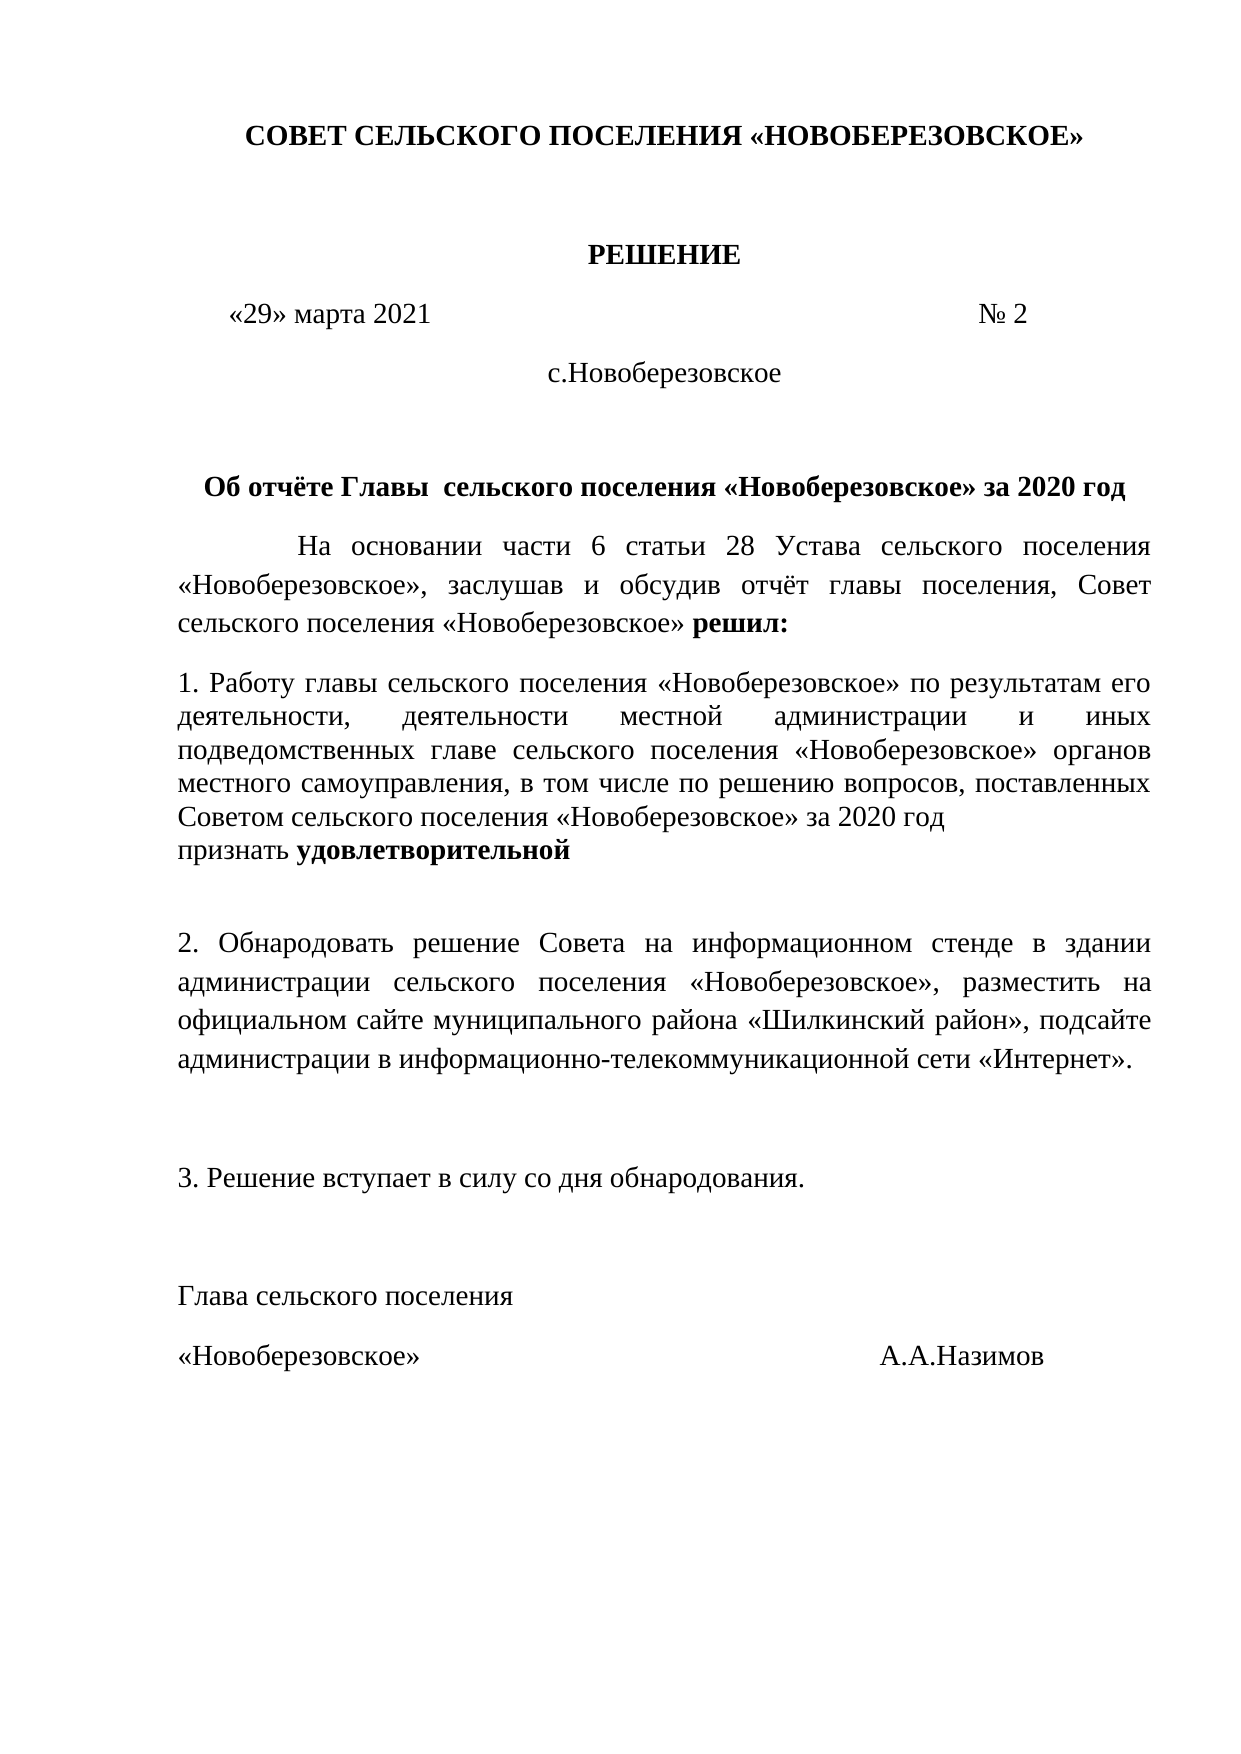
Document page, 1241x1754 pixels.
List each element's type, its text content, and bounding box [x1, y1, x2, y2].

text признать удовлетворительной [177, 832, 1152, 866]
text СОВЕТ СЕЛЬСКОГО ПОСЕЛЕНИЯ «НОВОБЕРЕЗОВСКОЕ» [177, 118, 1152, 152]
text Об отчёте Главы сельского поселения «Новоберезовское» за 2020 год [177, 469, 1152, 502]
text Глава сельского поселения [177, 1278, 1152, 1312]
text 3. Решение вступает в силу со дня обнародования. [177, 1160, 1152, 1193]
text «29» марта 2021 № 2 [177, 296, 1152, 330]
text «Новоберезовское» А.А.Назимов [177, 1338, 1152, 1371]
text с.Новоберезовское [177, 356, 1152, 389]
text 1. Работу главы сельского поселения «Новоберезовское» по результатам его деятельности, деятельности местной администрации и иных подведомственных главе сельского поселения «Новоберезовское» органов местного самоуправления, в том числе по решению вопросов, поставленных Советом сельского поселения «Новоберезовское» за 2020 год [177, 665, 1152, 832]
text На основании части 6 статьи 28 Устава сельского поселения «Новоберезовское», заслушав и обсудив отчёт главы поселения, Совет сельского поселения «Новоберезовское» решил: [177, 528, 1152, 639]
text РЕШЕНИЕ [177, 237, 1152, 270]
text 2. Обнародовать решение Совета на информационном стенде в здании администрации сельского поселения «Новоберезовское», разместить на официальном сайте муниципального района «Шилкинский район», подсайте администрации в информационно-телекоммуникационной сети «Интернет». [177, 925, 1152, 1074]
